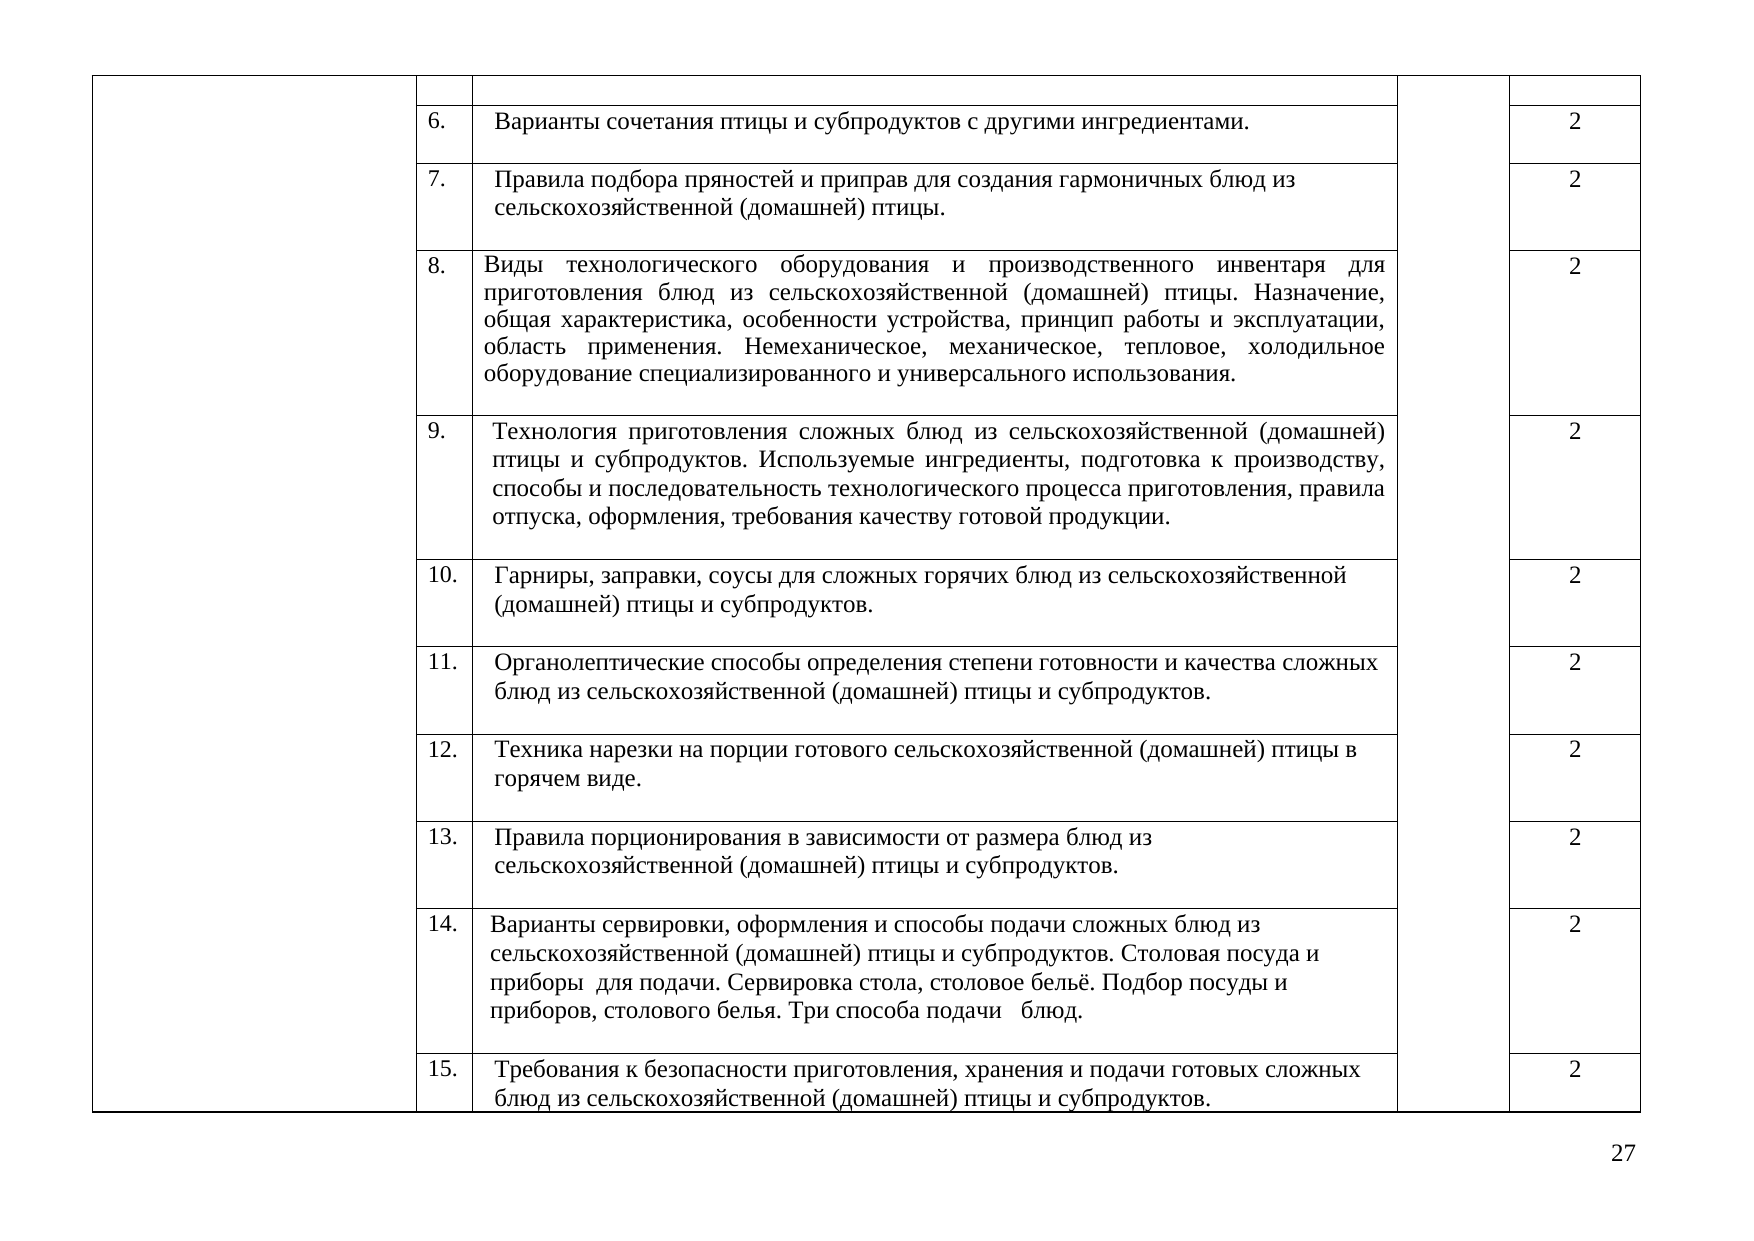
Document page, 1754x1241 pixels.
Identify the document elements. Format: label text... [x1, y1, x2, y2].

table_cell 2 [1510, 76, 1640, 105]
table_cell 13. [417, 822, 472, 908]
table_cell Варианты сервировки, оформления и способы подачи сложных блюд из сельскохозяйственной (домашней) птицы и субпродуктов. Столовая посуда и приборы для подачи. Сервировка стола, столовое бельё. Подбор посуды и приборов, столового белья. Три способа подачи блюд. [473, 909, 1397, 1053]
table_cell 11. [417, 647, 472, 733]
table_cell Варианты сочетания птицы и субпродуктов с другими ингредиентами. [473, 106, 1397, 163]
table_cell 7. [417, 164, 472, 250]
table_cell 2 [1510, 822, 1640, 908]
table_cell 2 [1510, 106, 1640, 163]
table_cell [473, 1054, 1397, 1111]
table_cell Виды технологического оборудования и производственного инвентаря для приготовления блюд из сельскохозяйственной (домашней) птицы. Назначение, общая характеристика, особенности устройства, принцип работы и эксплуатации, область применения. Немеханическое, механическое, тепловое, холодильное оборудование специализированного и универсального использования. [473, 251, 1397, 415]
table_cell 15. [417, 1054, 472, 1111]
table_cell 2 [1510, 647, 1640, 733]
table_cell 12. [417, 735, 472, 821]
table_cell Правила подбора пряностей и приправ для создания гармоничных блюд из сельскохозяйственной (домашней) птицы. [473, 164, 1397, 250]
table_cell 5. [417, 76, 472, 105]
table_cell 14. [417, 909, 472, 1053]
table_cell Правила порционирования в зависимости от размера блюд из сельскохозяйственной (домашней) птицы и субпродуктов. [473, 822, 1397, 908]
table_cell 2 [1510, 735, 1640, 821]
table_cell 6. [417, 106, 472, 163]
table_cell 2 [1510, 560, 1640, 646]
table_cell 2 [1510, 164, 1640, 250]
table_cell Техника нарезки на порции готового сельскохозяйственной (домашней) птицы в горячем виде. [473, 735, 1397, 821]
table_cell 2 [1510, 1054, 1640, 1111]
table_cell 9. [417, 416, 472, 559]
table_cell 2 [1510, 416, 1640, 559]
table_cell Органолептические способы определения степени готовности и качества сложных блюд из сельскохозяйственной (домашней) птицы и субпродуктов. [473, 647, 1397, 733]
table_cell Технология приготовления сложных блюд из сельскохозяйственной (домашней) птицы и субпродуктов. Используемые ингредиенты, подготовка к производству, способы и последовательность технологического процесса приготовления, правила отпуска, оформления, требования качеству готовой продукции. [473, 416, 1397, 559]
table_cell Гарниры, заправки, соусы для сложных горячих блюд из сельскохозяйственной (домашней) птицы и субпродуктов. [473, 560, 1397, 646]
table_cell 2 [1510, 251, 1640, 415]
table_cell 8. [417, 251, 472, 415]
table_cell 2 [1510, 909, 1640, 1053]
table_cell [473, 76, 1397, 105]
table_cell 10. [417, 560, 472, 646]
